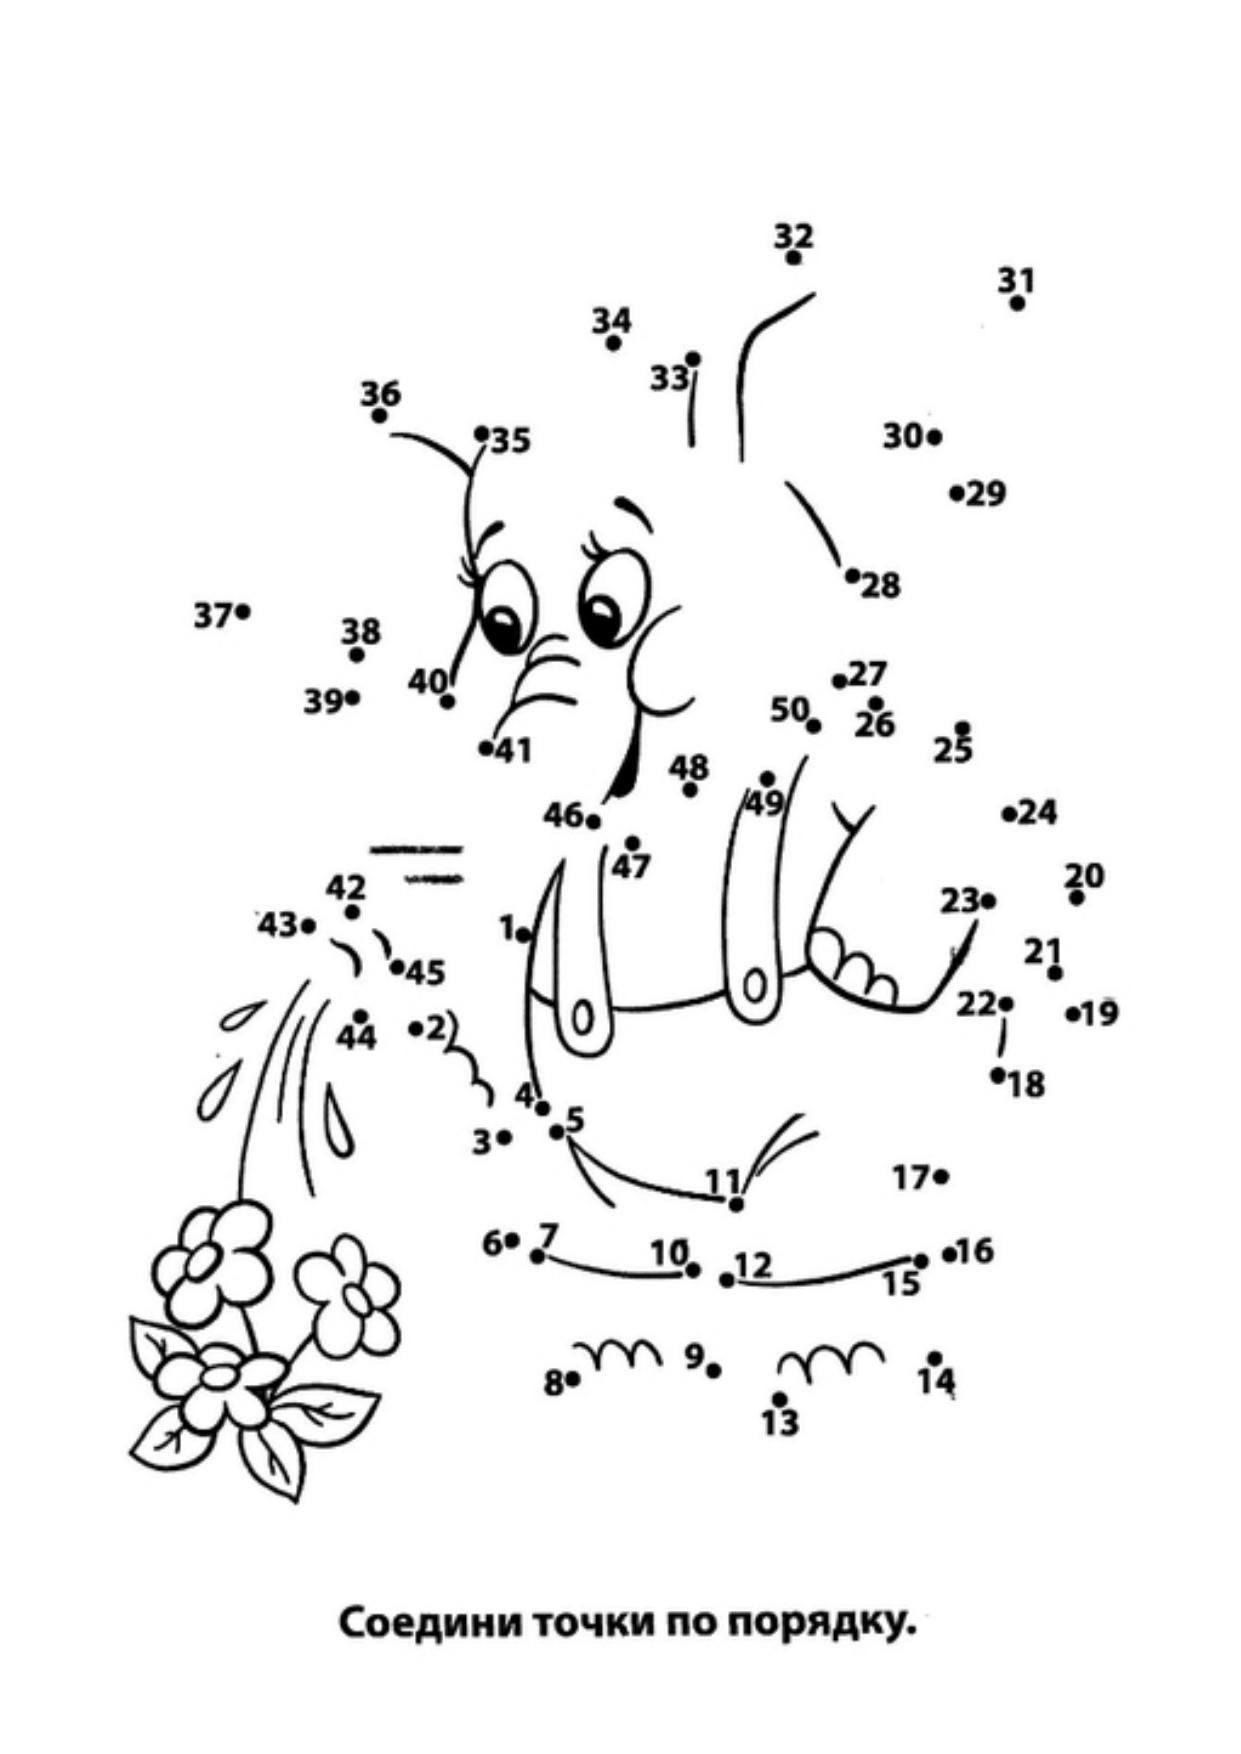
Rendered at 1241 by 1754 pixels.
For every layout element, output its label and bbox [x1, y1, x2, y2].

picture [108, 87, 1147, 1673]
